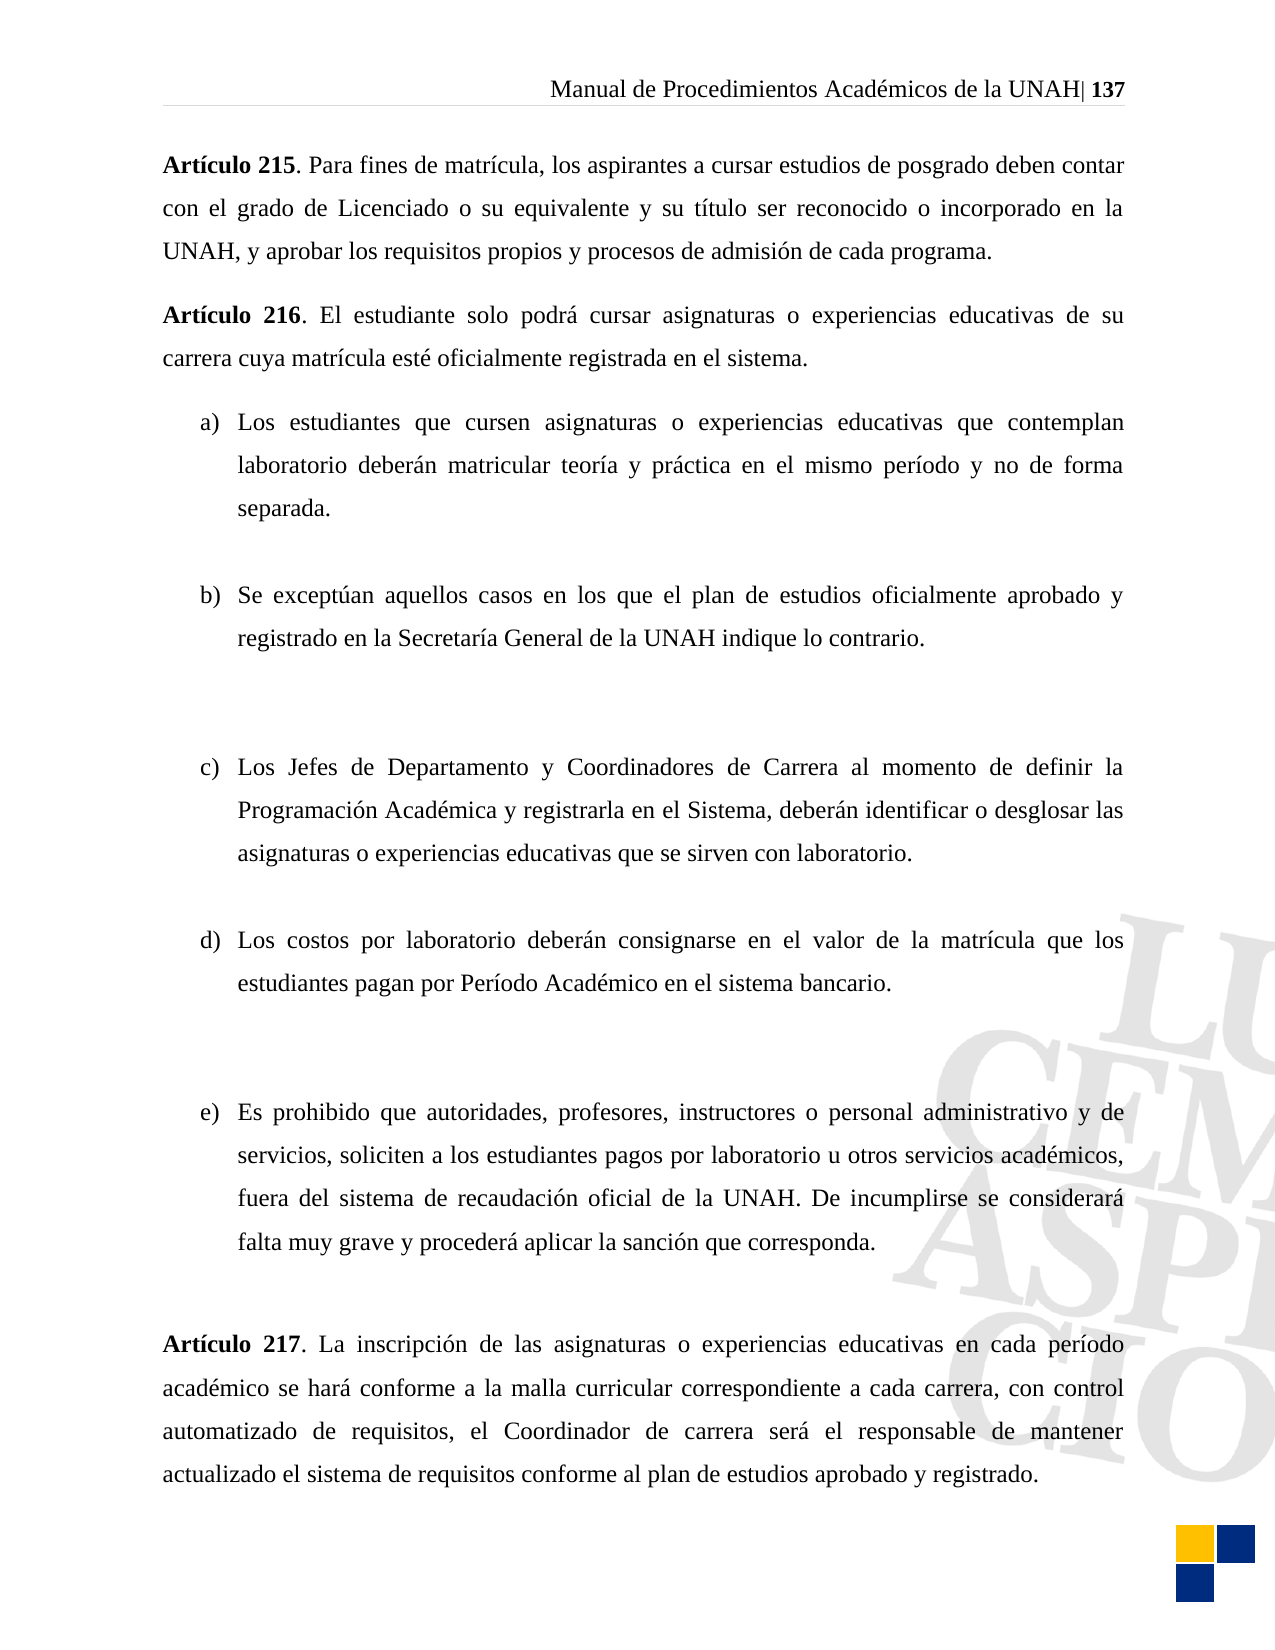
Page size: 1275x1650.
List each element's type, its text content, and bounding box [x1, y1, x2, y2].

list Los estudiantes que cursen asignaturas o experiencias educativas que contemplan laboratorio deberán matricular teoría y práctica en el mismo período y no de forma separada. [200, 407, 1125, 522]
list Los Jefes de Departamento y Coordinadores de Carrera al momento de definir la Programación Académica y registrarla en el Sistema, deberán identificar o desglosar las asignaturas o experiencias educativas que se sirven con laboratorio. [200, 752, 1125, 867]
list Los costos por laboratorio deberán consignarse en el valor de la matrícula que los estudiantes pagan por Período Académico en el sistema bancario. [200, 925, 1125, 997]
list Es prohibido que autoridades, profesores, instructores o personal administrativo y de servicios, soliciten a los estudiantes pagos por laboratorio u otros servicios académicos, fuera del sistema de recaudación oficial de la UNAH. De incumplirse se considerará falta muy grave y procederá aplicar la sanción que corresponda. [200, 1097, 1125, 1255]
list Se exceptúan aquellos casos en los que el plan de estudios oficialmente aprobado y registrado en la Secretaría General de la UNAH indique lo contrario. [200, 580, 1125, 652]
text Artículo 217. La inscripción de las asignaturas o experiencias educativas en cada período académico se hará conforme a la malla curricular correspondiente a cada carrera, con control automatizado de requisitos, el Coordinador de carrera será el responsable de mantener actualizado el sistema de requisitos conforme al plan de estudios aprobado y registrado. [162, 1329, 1125, 1488]
text Artículo 215. Para fines de matrícula, los aspirantes a cursar estudios de posgrado deben contar con el grado de Licenciado o su equivalente y su título ser reconocido o incorporado en la UNAH, y aprobar los requisitos propios y procesos de admisión de cada programa. [162, 150, 1125, 265]
text Artículo 216. El estudiante solo podrá cursar asignaturas o experiencias educativas de su carrera cuya matrícula esté oficialmente registrada en el sistema. [162, 300, 1125, 372]
picture [365, 840, 1275, 1492]
